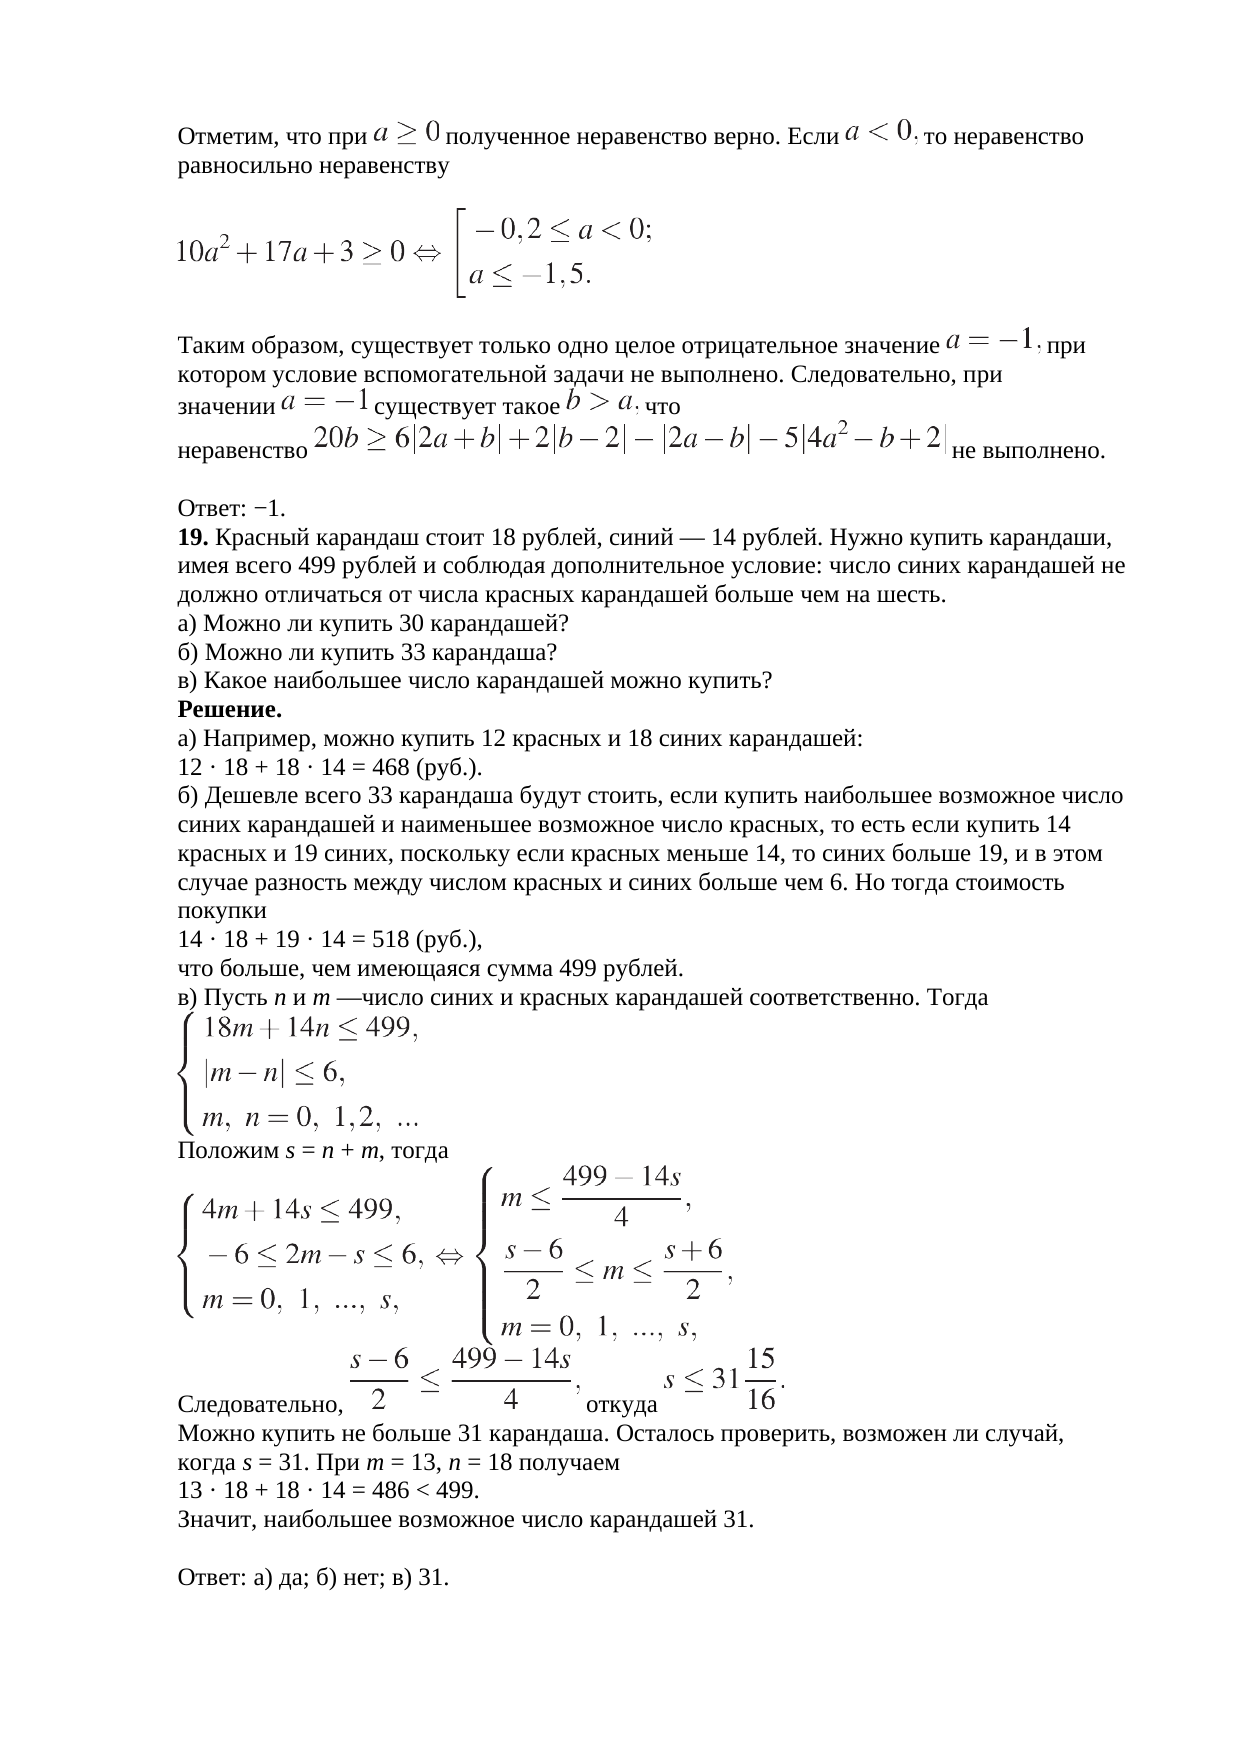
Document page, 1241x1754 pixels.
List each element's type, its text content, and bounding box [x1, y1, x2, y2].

picture [177, 1010, 418, 1136]
text Значит, наибольшее возможное число карандашей 31. [177, 1504, 1152, 1533]
text Решение. [177, 694, 1152, 723]
text Следовательно, откуда [177, 1347, 1152, 1418]
text 12 · 18 + 18 · 14 = 468 (руб.). [177, 752, 1152, 780]
text а) Например, можно купить 12 красных и 18 синих карандашей: [177, 723, 1152, 752]
text б) Можно ли купить 33 карандаша? [177, 637, 1152, 665]
text а) Можно ли купить 30 карандашей? [177, 608, 1152, 637]
picture [946, 327, 1041, 354]
text Ответ: −1. [177, 493, 1152, 522]
text в) Пусть n и m —число синих и красных карандашей соответственно. Тогда [177, 982, 1152, 1010]
picture [177, 207, 651, 299]
text б) Дешевле всего 33 карандаша будут стоить, если купить наибольшее возможное число синих карандашей и наименьшее возможное число красных, то есть если купить 14 красных и 19 синих, поскольку если красных меньше 14, то синих больше 19, и в этом случае разность между числом красных и синих больше чем 6. Но тогда стоимость покупки [177, 780, 1152, 924]
text 19. Красный карандаш стоит 18 рублей, синий — 14 рублей. Нужно купить карандаши, имея всего 499 рублей и соблюдая дополнительное условие: число синих карандашей не должно отличаться от числа красных карандашей больше чем на шесть. [177, 522, 1152, 608]
text что больше, чем имеющаяся сумма 499 рублей. [177, 953, 1152, 982]
picture [177, 1164, 785, 1413]
text 14 · 18 + 19 · 14 = 518 (руб.), [177, 924, 1152, 953]
picture [314, 419, 946, 459]
text Отметим, что при полученное неравенство верно. Если то неравенство равносильно неравенству [177, 118, 1152, 179]
picture [281, 387, 368, 415]
text в) Какое наибольшее число карандашей можно купить? [177, 665, 1152, 694]
text Можно купить не больше 31 карандаша. Осталось проверить, возможен ли случай, когда s = 31. При m = 13, n = 18 получаем [177, 1418, 1152, 1476]
picture [566, 387, 639, 415]
picture [373, 119, 439, 145]
text Ответ: а) да; б) нет; в) 31. [177, 1562, 1152, 1591]
picture [845, 118, 918, 145]
text Положим s = n + m, тогда [177, 1135, 1152, 1164]
text Таким образом, существует только одно целое отрицательное значение при котором условие вспомогательной задачи не выполнено. Следовательно, при значении существует такое что неравенство не выполнено. [177, 327, 1152, 464]
text 13 · 18 + 18 · 14 = 486 < 499. [177, 1476, 1152, 1504]
